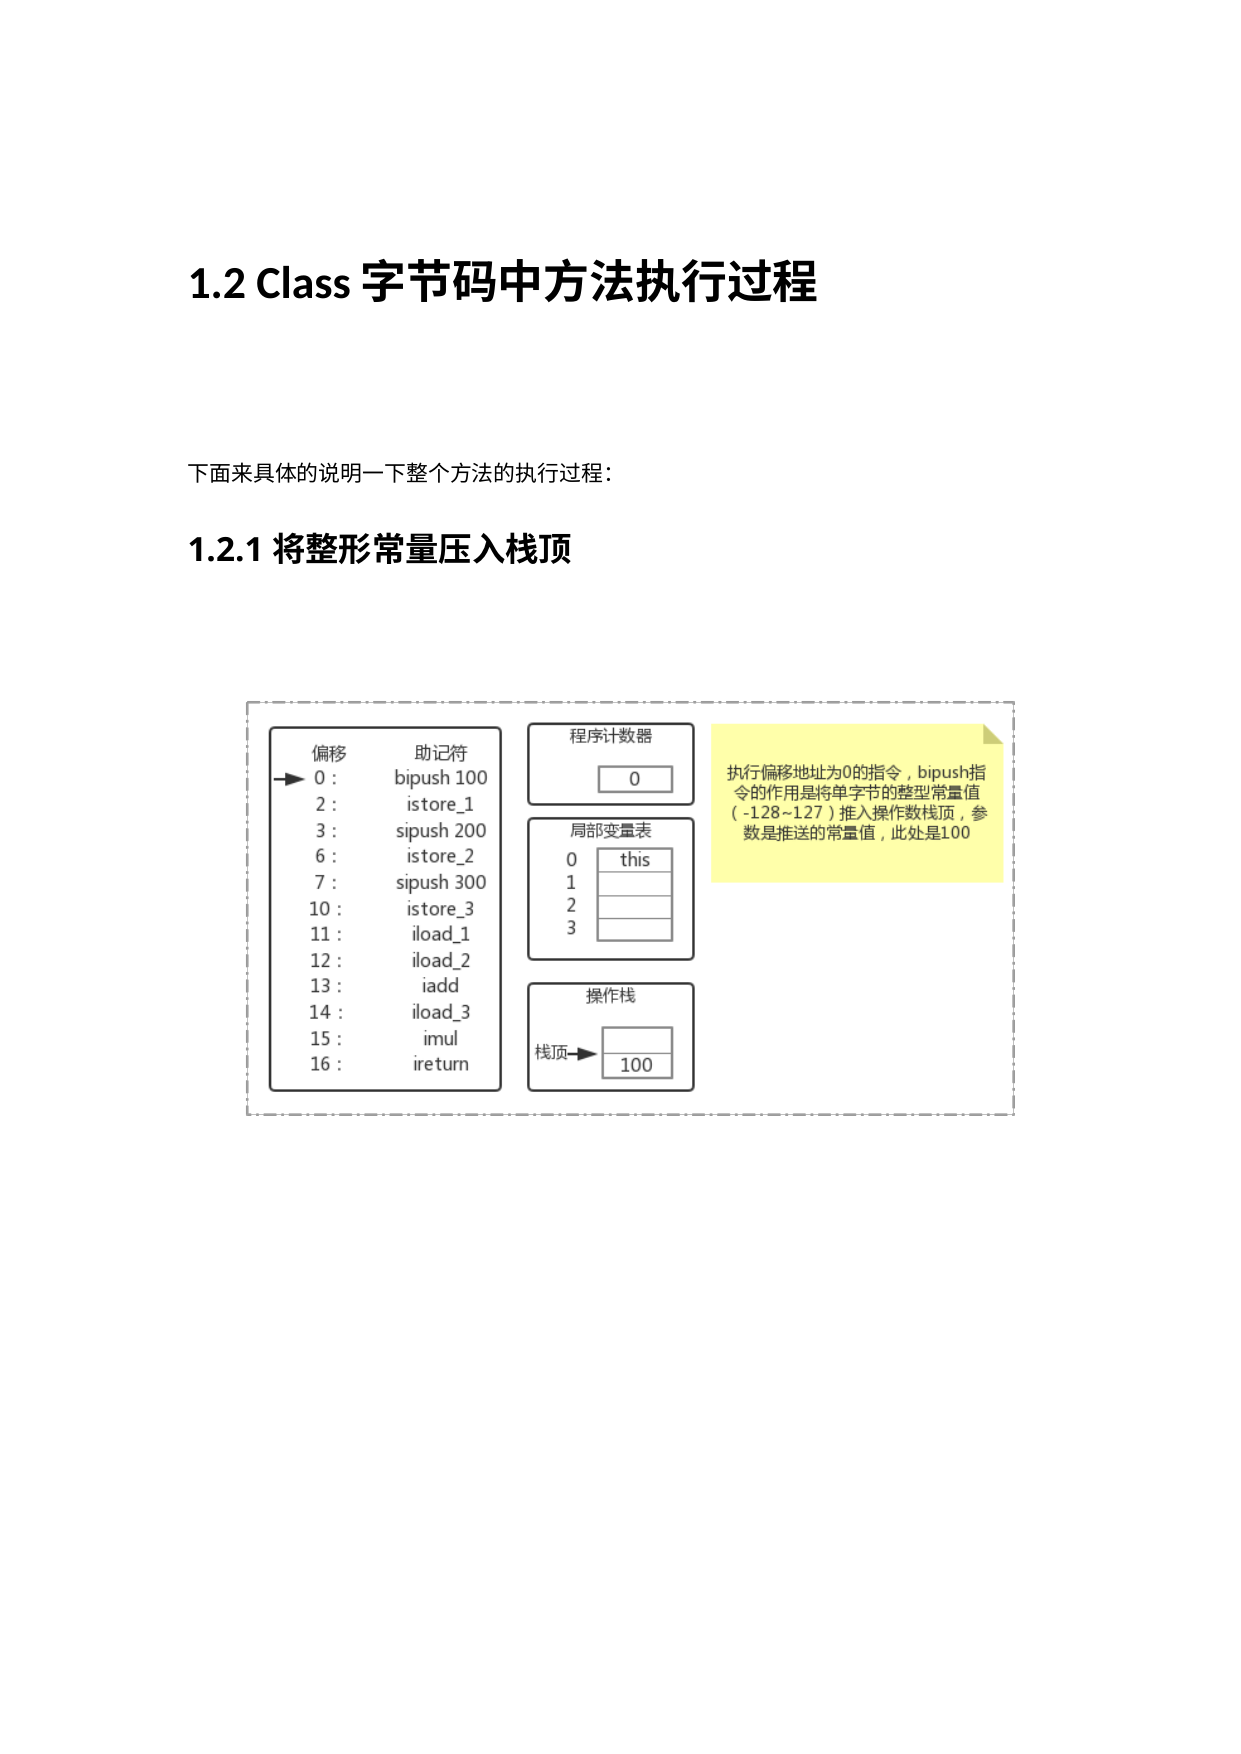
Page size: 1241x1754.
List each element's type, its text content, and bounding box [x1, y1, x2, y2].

subtitle 1.2 Class字节码中方法执行过程 [187, 230, 1053, 327]
picture [187, 642, 1053, 1155]
subtitle 1.2.1 将整形常量压入栈顶 [187, 515, 1053, 580]
text 下面来具体的说明一下整个方法的执行过程： [187, 455, 1053, 488]
